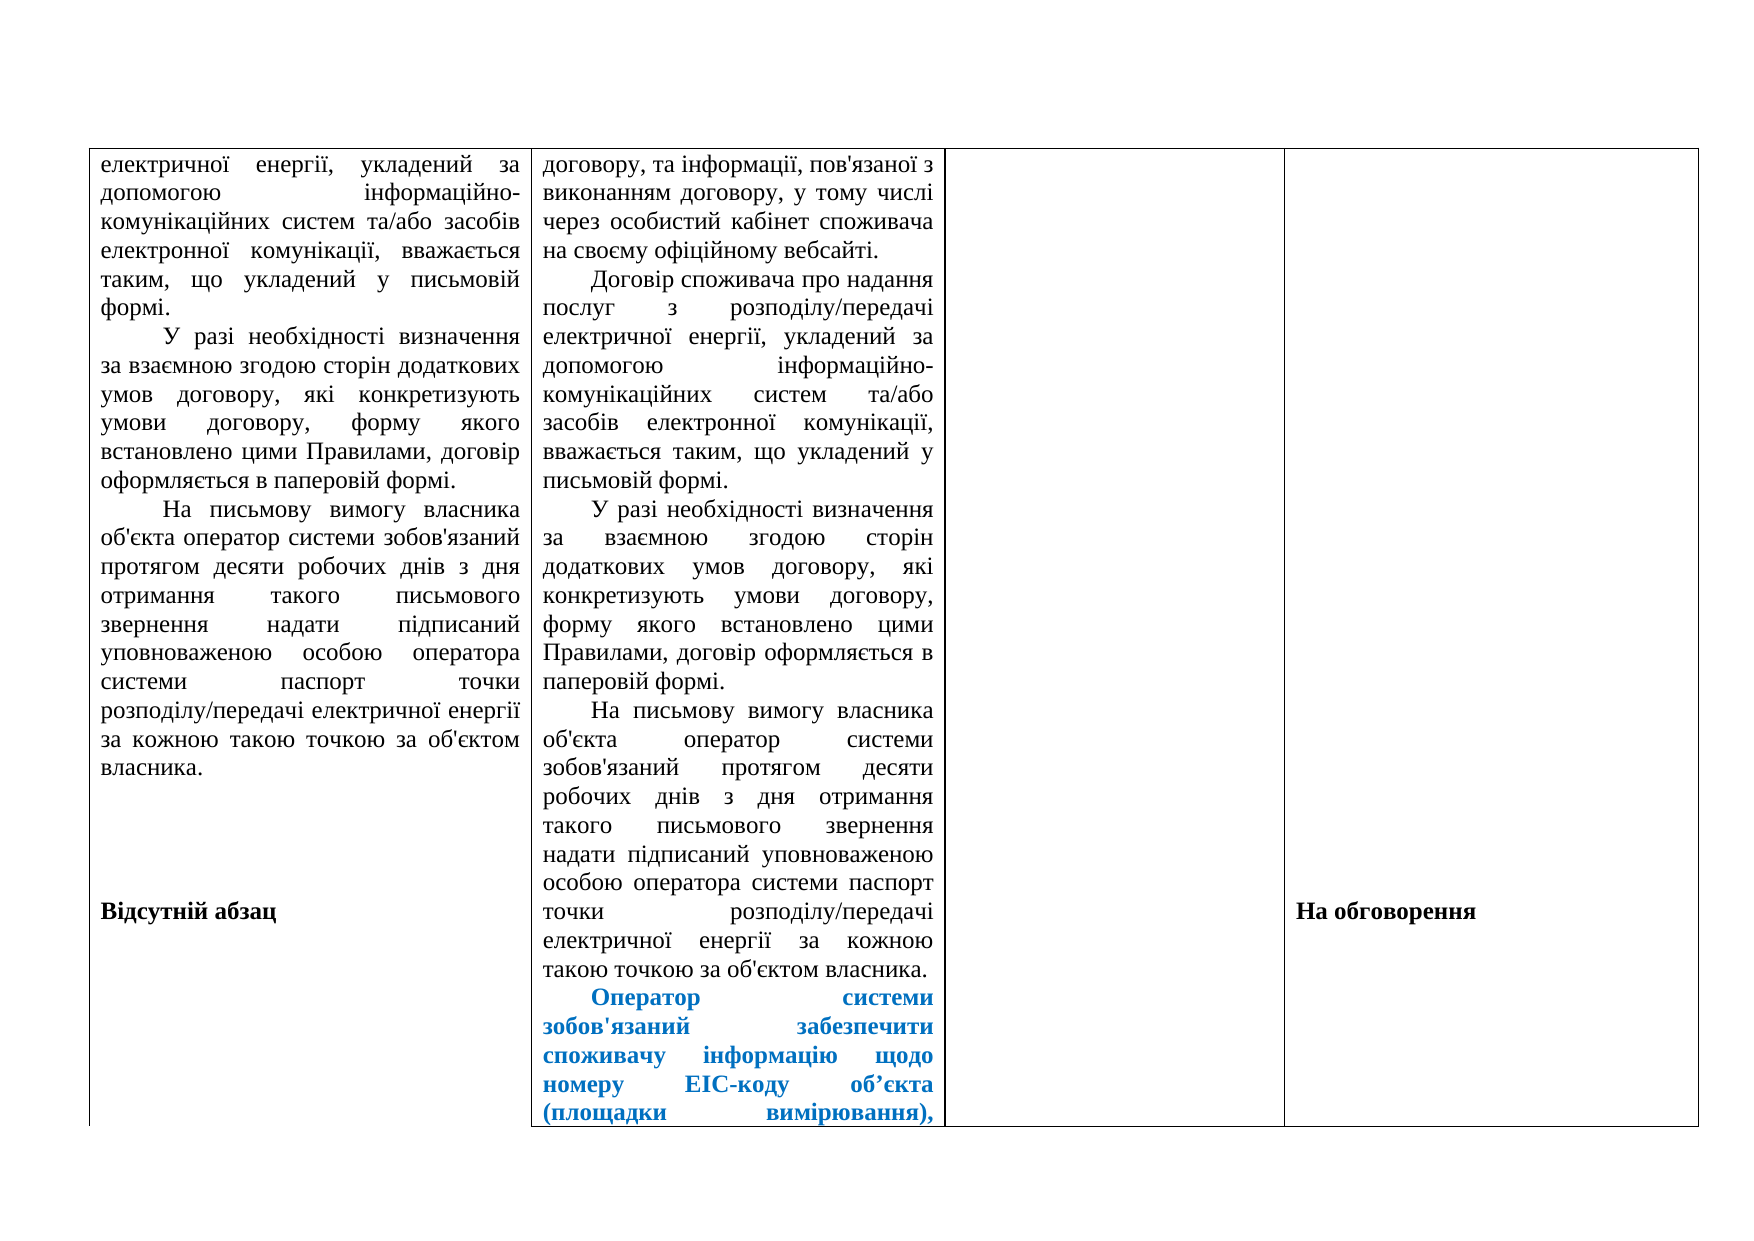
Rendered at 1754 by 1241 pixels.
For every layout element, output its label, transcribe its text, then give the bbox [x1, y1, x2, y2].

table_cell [946, 149, 1284, 1126]
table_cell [532, 149, 944, 1126]
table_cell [90, 149, 531, 1126]
table_cell На обговорення [1285, 149, 1698, 1126]
